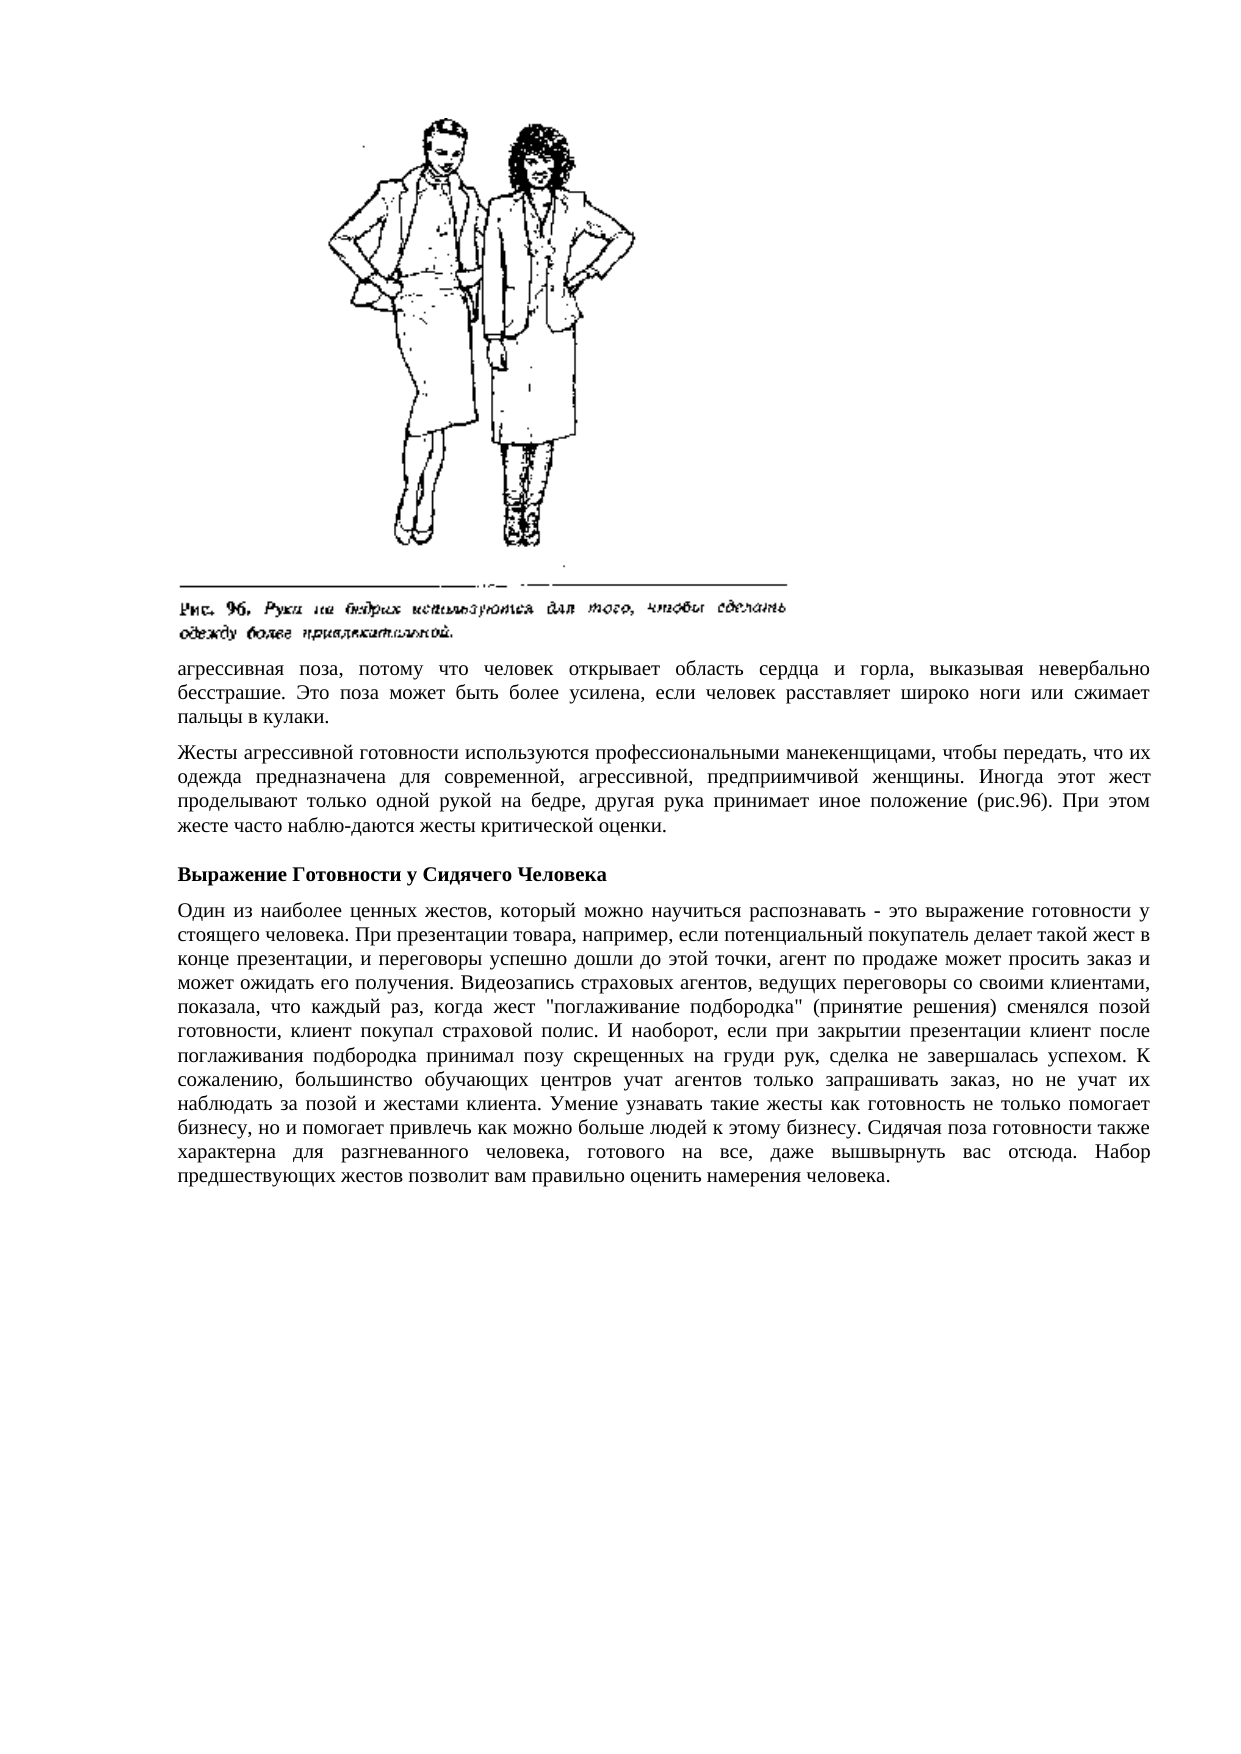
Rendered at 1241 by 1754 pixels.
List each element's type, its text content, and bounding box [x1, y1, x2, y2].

picture [177, 118, 803, 644]
text Жесты агрессивной готовности используются профессиональными манекенщицами, чтобы передать, что их одежда предназначена для современной, агрессивной, предприимчивой женщины. Иногда этот жест проделывают только одной рукой на бедре, другая рука принимает иное положение (рис.96). При этом жесте часто наблю-даются жесты критической оценки. [177, 740, 1152, 837]
text Один из наиболее ценных жестов, который можно научиться распознавать - это выражение готовности у стоящего человека. При презентации товара, например, если потенциальный покупатель делает такой жест в конце презентации, и переговоры успешно дошли до этой точки, агент по продаже может просить заказ и может ожидать его получения. Видеозапись страховых агентов, ведущих переговоры со своими клиентами, показала, что каждый раз, когда жест "поглаживание подбородка" (принятие решения) сменялся позой готовности, клиент покупал страховой полис. И наоборот, если при закрытии презентации клиент после поглаживания подбородка принимал позу скрещенных на груди рук, сделка не завершалась успехом. К сожалению, большинство обучающих центров учат агентов только запрашивать заказ, но не учат их наблюдать за позой и жестами клиента. Умение узнавать такие жесты как готовность не только помогает бизнесу, но и помогает привлечь как можно больше людей к этому бизнесу. Сидячая поза готовности также характерна для разгневанного человека, готового на все, даже вышвырнуть вас отсюда. Набор предшествующих жестов позволит вам правильно оценить намерения человека. [177, 898, 1152, 1187]
text агрессивная поза, потому что человек открывает область сердца и горла, выказывая невербально бесстрашие. Это поза может быть более усилена, если человек расставляет широко ноги или сжимает пальцы в кулаки. [177, 656, 1152, 728]
subtitle Выражение Готовности у Сидячего Человека [177, 862, 1152, 886]
